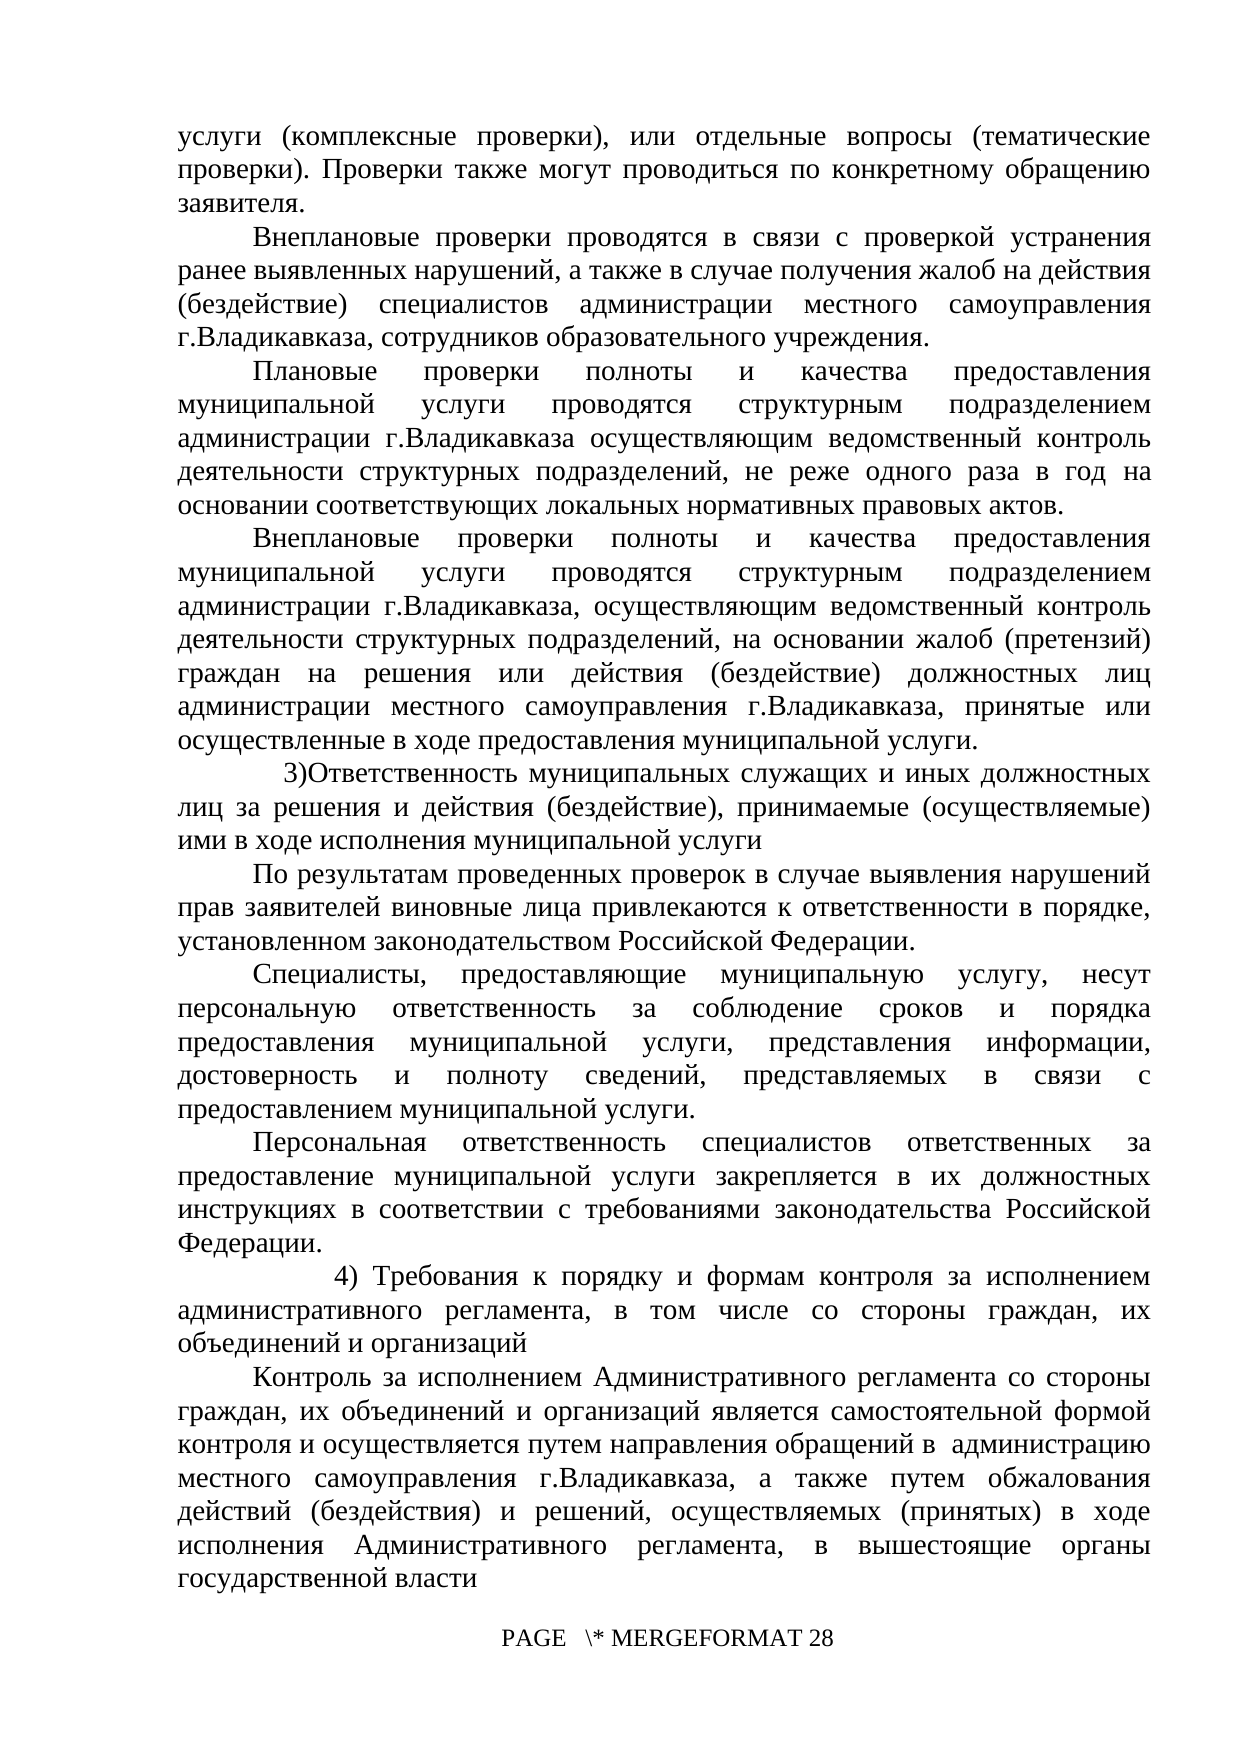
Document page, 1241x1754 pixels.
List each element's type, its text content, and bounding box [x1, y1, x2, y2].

text Персональная ответственность специалистов ответственных за предоставление муниципальной услуги закрепляется в их должностных инструкциях в соответствии с требованиями законодательства Российской Федерации. [177, 1124, 1152, 1258]
text Внеплановые проверки проводятся в связи с проверкой устранения ранее выявленных нарушений, а также в случае получения жалоб на действия (бездействие) специалистов администрации местного самоуправления г.Владикавказа, сотрудников образовательного учреждения. [177, 219, 1152, 353]
text Специалисты, предоставляющие муниципальную услугу, несут персональную ответственность за соблюдение сроков и порядка предоставления муниципальной услуги, представления информации, достоверность и полноту сведений, представляемых в связи с предоставлением муниципальной услуги. [177, 957, 1152, 1124]
text Внеплановые проверки полноты и качества предоставления муниципальной услуги проводятся структурным подразделением администрации г.Владикавказа, осуществляющим ведомственный контроль деятельности структурных подразделений, на основании жалоб (претензий) граждан на решения или действия (бездействие) должностных лиц администрации местного самоуправления г.Владикавказа, принятые или осуществленные в ходе предоставления муниципальной услуги. [177, 521, 1152, 755]
text 4) Требования к порядку и формам контроля за исполнением административного регламента, в том числе со стороны граждан, их объединений и организаций [177, 1258, 1152, 1359]
text Контроль за исполнением Административного регламента со стороны граждан, их объединений и организаций является самостоятельной формой контроля и осуществляется путем направления обращений в администрацию местного самоуправления г.Владикавказа, а также путем обжалования действий (бездействия) и решений, осуществляемых (принятых) в ходе исполнения Административного регламента, в вышестоящие органы государственной власти [177, 1359, 1152, 1594]
text 3)Ответственность муниципальных служащих и иных должностных лиц за решения и действия (бездействие), принимаемые (осуществляемые) ими в ходе исполнения муниципальной услуги [177, 755, 1152, 856]
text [177, 118, 1152, 219]
text По результатам проведенных проверок в случае выявления нарушений прав заявителей виновные лица привлекаются к ответственности в порядке, установленном законодательством Российской Федерации. [177, 856, 1152, 957]
text Плановые проверки полноты и качества предоставления муниципальной услуги проводятся структурным подразделением администрации г.Владикавказа осуществляющим ведомственный контроль деятельности структурных подразделений, не реже одного раза в год на основании соответствующих локальных нормативных правовых актов. [177, 353, 1152, 521]
